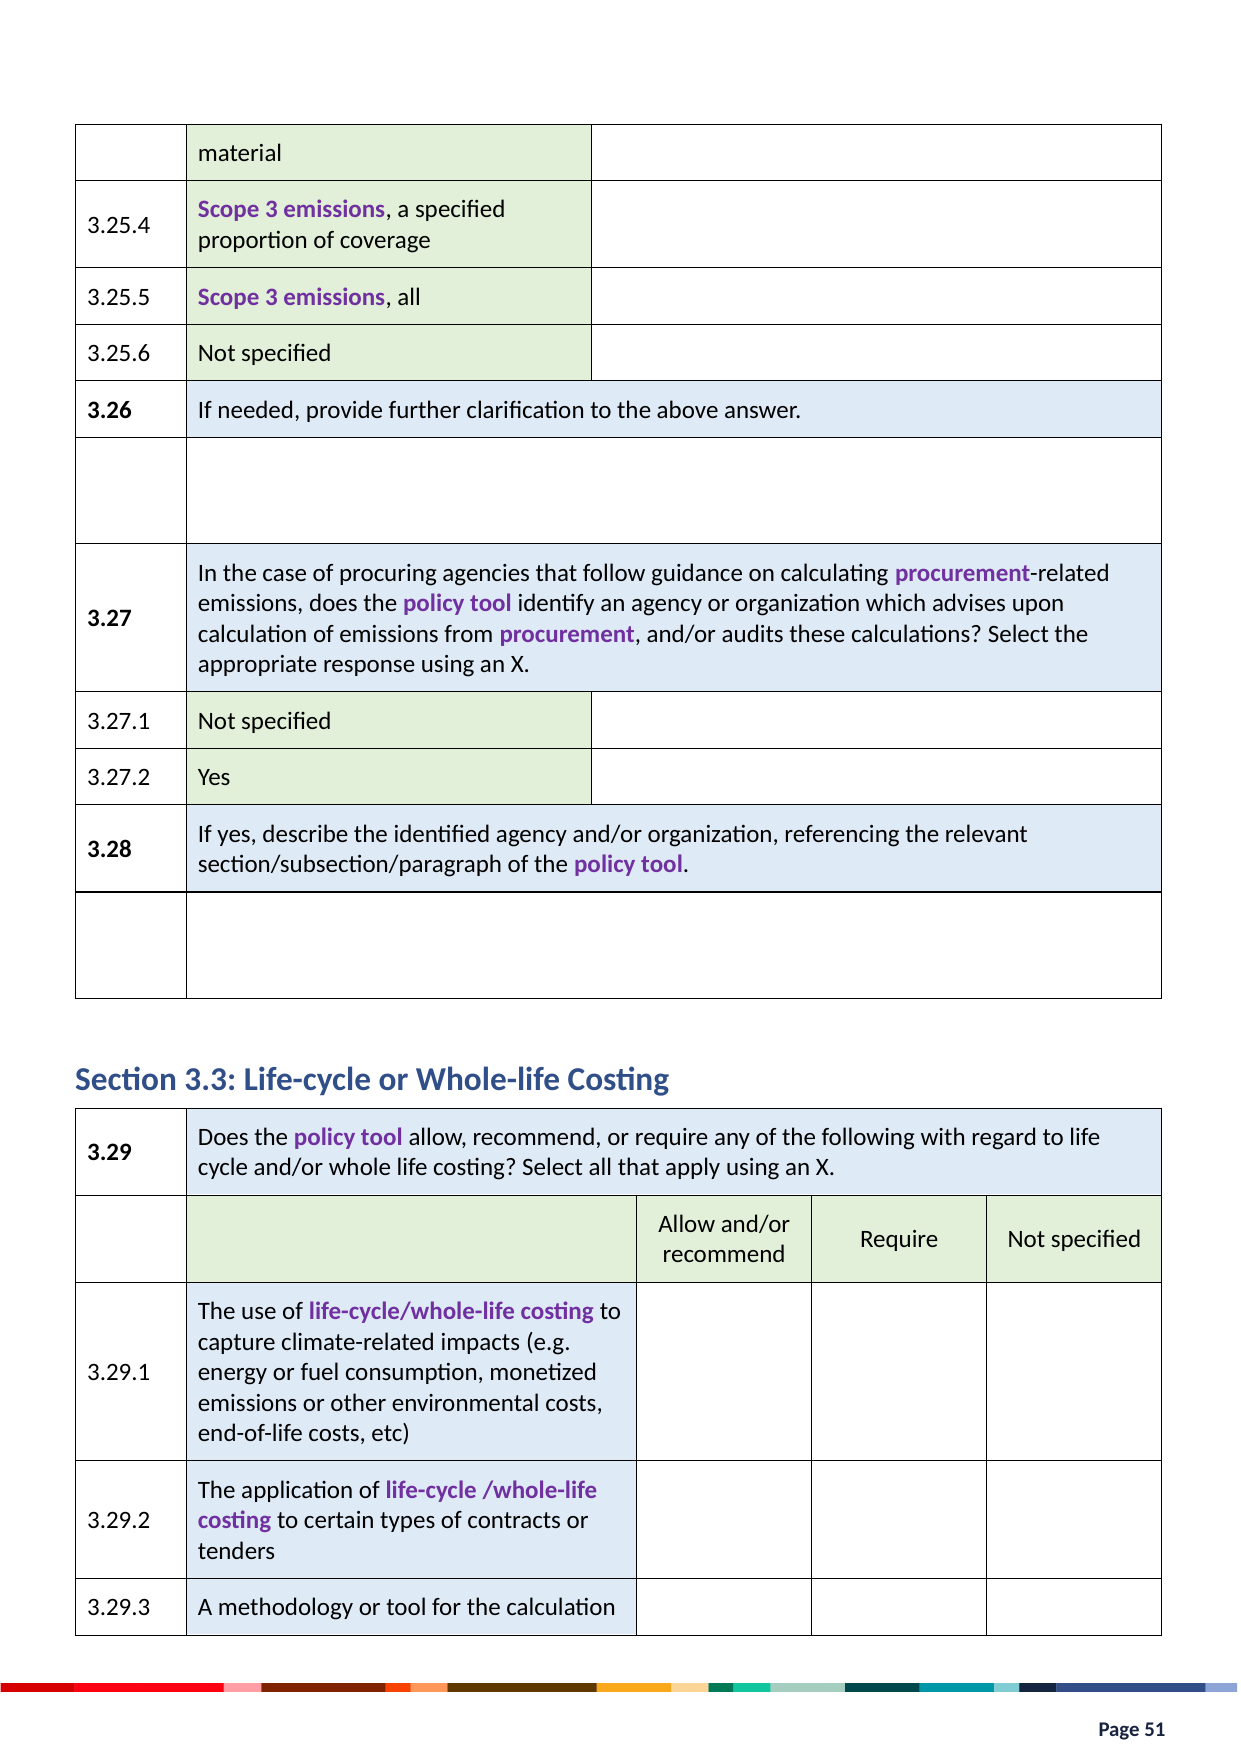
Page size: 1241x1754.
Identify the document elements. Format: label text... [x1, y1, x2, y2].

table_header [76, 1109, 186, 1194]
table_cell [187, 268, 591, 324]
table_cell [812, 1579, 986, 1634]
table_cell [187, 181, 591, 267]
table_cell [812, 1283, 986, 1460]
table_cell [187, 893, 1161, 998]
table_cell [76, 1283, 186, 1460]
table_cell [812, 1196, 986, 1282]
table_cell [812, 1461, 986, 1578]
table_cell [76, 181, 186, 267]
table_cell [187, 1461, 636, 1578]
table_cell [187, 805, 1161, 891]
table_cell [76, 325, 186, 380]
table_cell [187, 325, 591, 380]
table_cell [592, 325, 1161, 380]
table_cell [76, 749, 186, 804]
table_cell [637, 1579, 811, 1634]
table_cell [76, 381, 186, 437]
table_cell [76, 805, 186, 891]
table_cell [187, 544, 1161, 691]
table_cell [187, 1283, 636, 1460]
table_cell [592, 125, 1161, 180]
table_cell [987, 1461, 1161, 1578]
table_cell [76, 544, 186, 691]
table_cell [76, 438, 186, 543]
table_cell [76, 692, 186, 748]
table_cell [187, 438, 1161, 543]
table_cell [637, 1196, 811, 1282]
picture [0, 1683, 1236, 1692]
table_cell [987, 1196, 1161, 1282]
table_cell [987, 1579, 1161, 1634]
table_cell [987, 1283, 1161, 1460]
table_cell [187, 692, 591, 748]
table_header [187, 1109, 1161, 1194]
subtitle Section 3.3: Life-cycle or Whole-life Costing [75, 1058, 1165, 1099]
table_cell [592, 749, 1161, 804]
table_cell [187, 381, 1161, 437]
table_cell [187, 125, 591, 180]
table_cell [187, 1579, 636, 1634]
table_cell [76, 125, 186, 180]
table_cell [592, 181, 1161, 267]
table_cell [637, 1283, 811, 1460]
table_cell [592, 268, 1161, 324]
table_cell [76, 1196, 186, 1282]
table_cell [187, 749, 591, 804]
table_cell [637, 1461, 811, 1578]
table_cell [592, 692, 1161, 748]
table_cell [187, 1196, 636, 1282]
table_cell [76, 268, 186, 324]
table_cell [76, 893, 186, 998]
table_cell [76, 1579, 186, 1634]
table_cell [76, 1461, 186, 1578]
